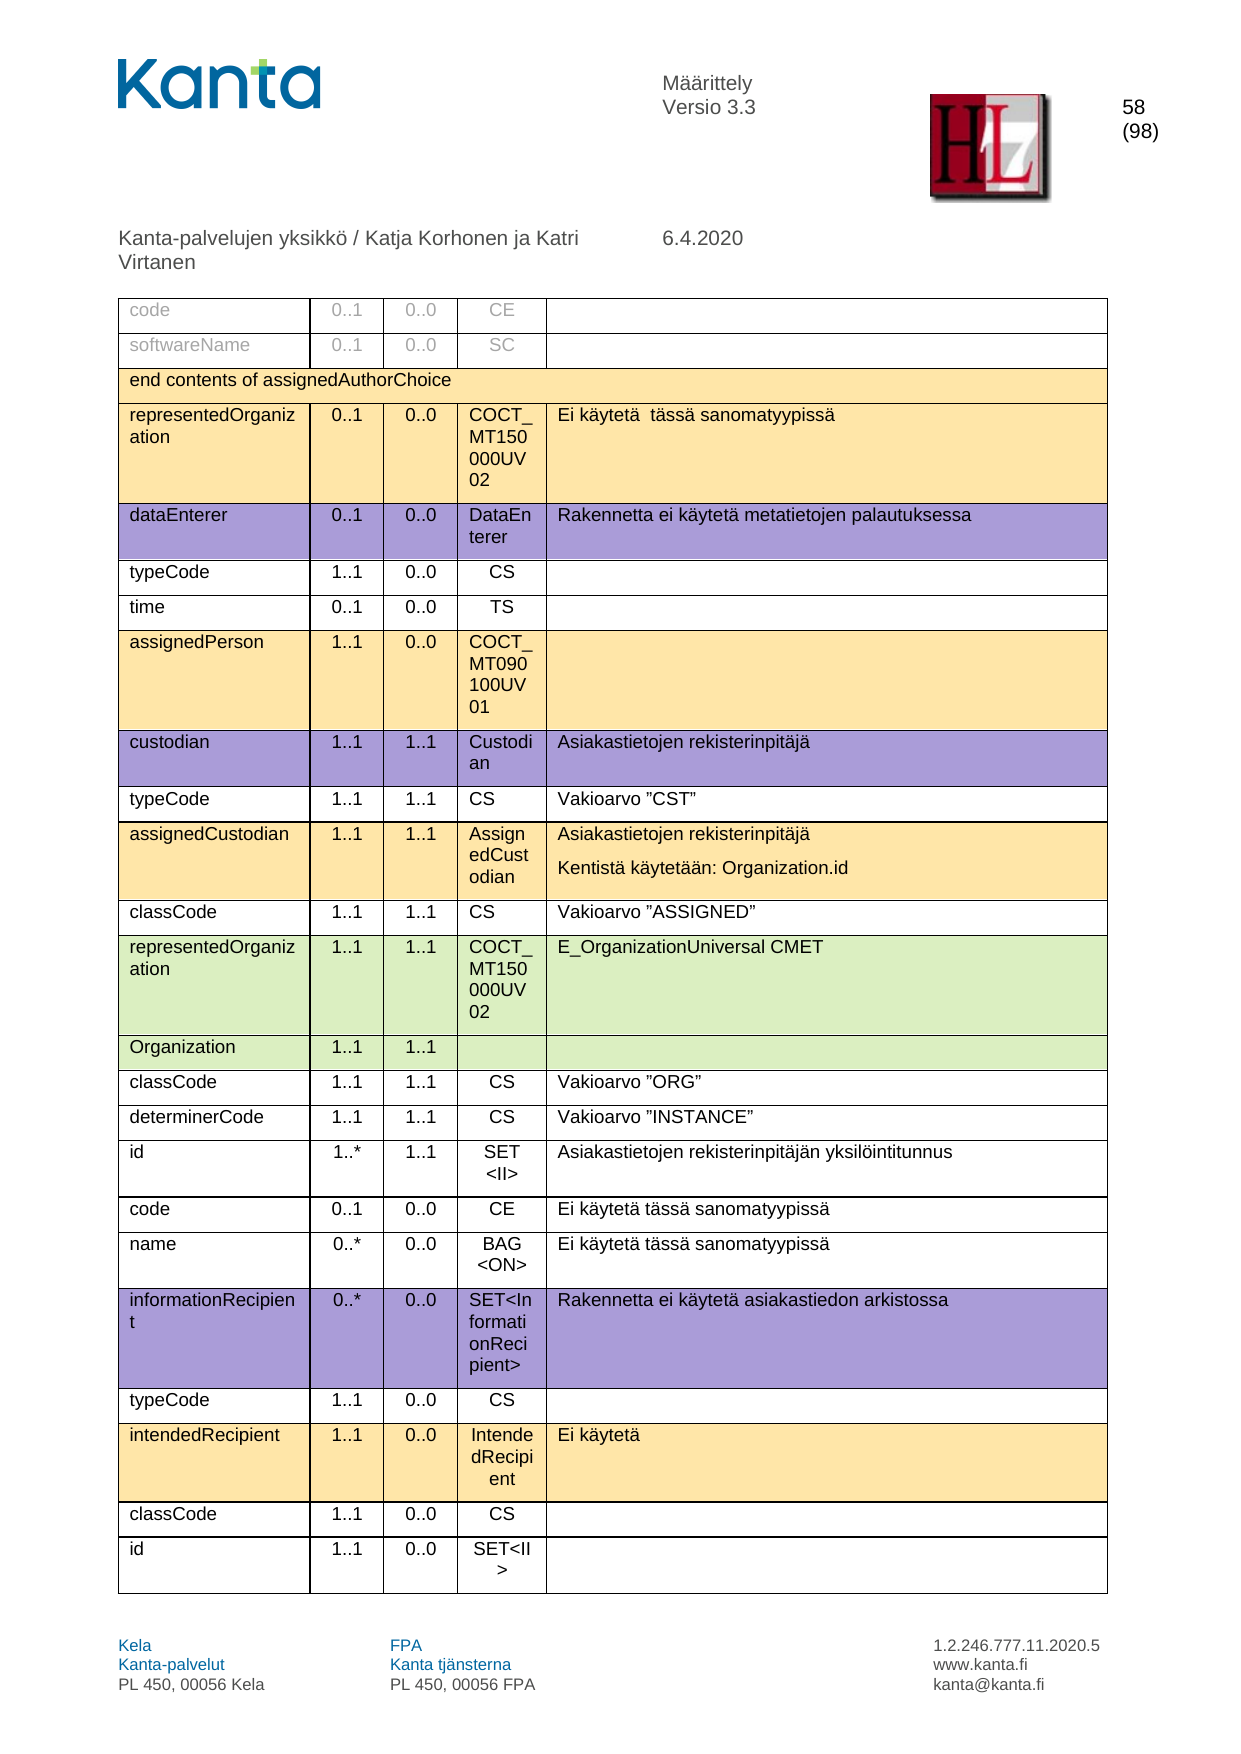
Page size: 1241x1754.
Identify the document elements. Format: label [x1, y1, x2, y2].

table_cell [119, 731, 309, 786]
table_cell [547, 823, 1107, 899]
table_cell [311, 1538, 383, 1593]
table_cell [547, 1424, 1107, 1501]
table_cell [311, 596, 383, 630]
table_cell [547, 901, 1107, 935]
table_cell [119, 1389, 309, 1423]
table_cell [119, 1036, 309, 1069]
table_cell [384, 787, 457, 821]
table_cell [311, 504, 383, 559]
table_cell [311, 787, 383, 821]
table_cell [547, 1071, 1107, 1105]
picture [930, 94, 1053, 203]
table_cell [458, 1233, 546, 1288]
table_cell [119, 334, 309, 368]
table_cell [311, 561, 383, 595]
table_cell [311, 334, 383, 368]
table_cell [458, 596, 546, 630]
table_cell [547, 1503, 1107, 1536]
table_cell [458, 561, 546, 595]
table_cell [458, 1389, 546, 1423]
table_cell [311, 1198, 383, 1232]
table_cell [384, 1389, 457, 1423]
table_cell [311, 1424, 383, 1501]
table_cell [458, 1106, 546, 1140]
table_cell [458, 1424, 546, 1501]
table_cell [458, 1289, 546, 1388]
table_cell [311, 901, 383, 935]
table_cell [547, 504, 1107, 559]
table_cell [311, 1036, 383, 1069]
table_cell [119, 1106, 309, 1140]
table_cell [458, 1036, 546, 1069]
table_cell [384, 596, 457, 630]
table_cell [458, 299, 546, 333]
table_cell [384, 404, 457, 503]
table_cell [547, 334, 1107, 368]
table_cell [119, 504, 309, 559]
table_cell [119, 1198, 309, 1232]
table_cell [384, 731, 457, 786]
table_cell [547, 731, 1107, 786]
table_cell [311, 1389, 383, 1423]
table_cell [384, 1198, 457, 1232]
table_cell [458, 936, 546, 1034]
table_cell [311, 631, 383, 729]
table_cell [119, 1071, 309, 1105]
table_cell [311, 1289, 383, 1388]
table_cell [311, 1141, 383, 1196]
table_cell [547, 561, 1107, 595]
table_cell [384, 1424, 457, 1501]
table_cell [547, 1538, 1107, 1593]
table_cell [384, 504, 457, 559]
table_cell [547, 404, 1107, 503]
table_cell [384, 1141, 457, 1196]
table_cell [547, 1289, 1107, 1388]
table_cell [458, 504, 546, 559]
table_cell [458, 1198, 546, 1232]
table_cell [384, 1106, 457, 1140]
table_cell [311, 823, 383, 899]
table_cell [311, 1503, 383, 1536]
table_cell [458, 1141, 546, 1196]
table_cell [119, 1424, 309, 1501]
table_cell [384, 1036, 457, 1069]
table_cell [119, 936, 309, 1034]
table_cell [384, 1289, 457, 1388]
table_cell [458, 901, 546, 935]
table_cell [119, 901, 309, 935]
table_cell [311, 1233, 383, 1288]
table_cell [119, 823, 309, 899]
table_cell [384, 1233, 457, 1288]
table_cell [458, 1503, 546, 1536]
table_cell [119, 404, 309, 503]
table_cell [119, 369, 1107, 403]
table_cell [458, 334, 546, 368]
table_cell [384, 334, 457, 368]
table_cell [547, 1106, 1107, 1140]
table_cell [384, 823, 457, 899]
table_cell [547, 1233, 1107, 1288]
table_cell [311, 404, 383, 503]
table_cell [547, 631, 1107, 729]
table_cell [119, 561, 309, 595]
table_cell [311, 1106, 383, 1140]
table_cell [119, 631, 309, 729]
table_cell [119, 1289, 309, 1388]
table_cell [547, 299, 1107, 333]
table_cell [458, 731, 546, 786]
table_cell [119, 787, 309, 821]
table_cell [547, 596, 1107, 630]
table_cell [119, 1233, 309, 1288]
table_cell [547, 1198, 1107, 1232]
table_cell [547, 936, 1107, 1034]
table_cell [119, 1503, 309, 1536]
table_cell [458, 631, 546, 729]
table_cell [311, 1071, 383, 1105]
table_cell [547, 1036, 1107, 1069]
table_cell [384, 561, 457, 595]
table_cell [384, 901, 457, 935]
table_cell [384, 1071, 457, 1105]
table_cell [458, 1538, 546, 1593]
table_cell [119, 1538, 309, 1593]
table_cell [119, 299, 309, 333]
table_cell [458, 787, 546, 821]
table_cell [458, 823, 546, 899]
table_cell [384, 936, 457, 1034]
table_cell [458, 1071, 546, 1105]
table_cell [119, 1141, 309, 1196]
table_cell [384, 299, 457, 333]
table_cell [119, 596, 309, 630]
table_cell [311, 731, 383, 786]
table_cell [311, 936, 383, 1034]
picture [118, 59, 321, 109]
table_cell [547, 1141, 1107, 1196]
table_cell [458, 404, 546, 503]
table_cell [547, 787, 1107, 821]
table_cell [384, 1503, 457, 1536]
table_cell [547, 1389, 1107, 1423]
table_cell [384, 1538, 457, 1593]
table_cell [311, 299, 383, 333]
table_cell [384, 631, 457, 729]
